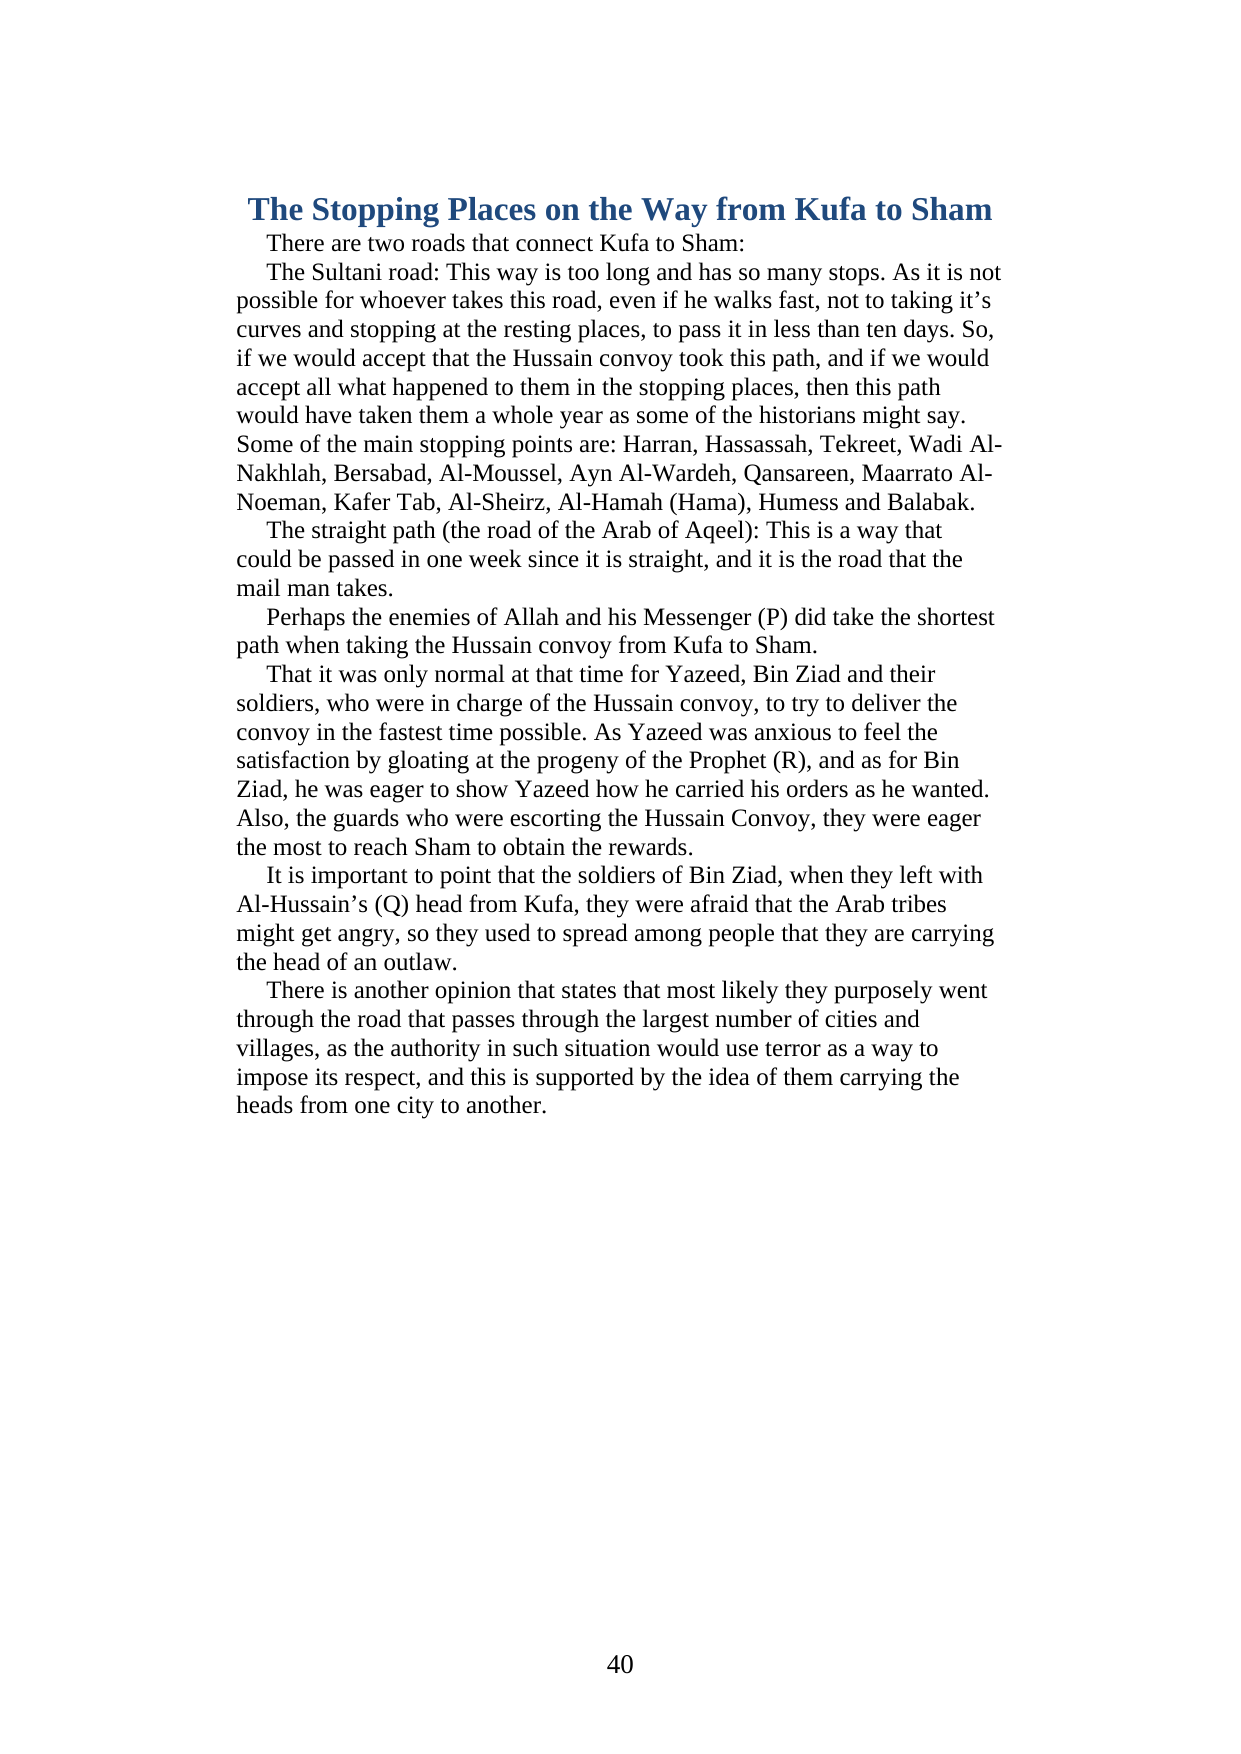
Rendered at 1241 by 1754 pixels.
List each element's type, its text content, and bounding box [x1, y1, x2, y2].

text There are two roads that connect Kufa to Sham: [236, 228, 1004, 257]
text The Sultani road: This way is too long and has so many stops. As it is not possible for whoever takes this road, even if he walks fast, not to taking it’s curves and stopping at the resting places, to pass it in less than ten days. So, if we would accept that the Hussain convoy took this path, and if we would accept all what happened to them in the stopping places, then this path would have taken them a whole year as some of the historians might say. Some of the main stopping points are: Harran, Hassassah, Tekreet, Wadi Al-Nakhlah, Bersabad, Al-Moussel, Ayn Al-Wardeh, Qansareen, Maarrato Al-Noeman, Kafer Tab, Al-Sheirz, Al-Hamah (Hama), Humess and Balabak. [236, 257, 1004, 516]
text It is important to point that the soldiers of Bin Ziad, when they left with Al-Hussain’s (Q) head from Kufa, they were afraid that the Arab tribes might get angry, so they used to spread among people that they are carrying the head of an outlaw. [236, 861, 1004, 976]
text That it was only normal at that time for Yazeed, Bin Ziad and their soldiers, who were in charge of the Hussain convoy, to try to deliver the convoy in the fastest time possible. As Yazeed was anxious to feel the satisfaction by gloating at the progeny of the Prophet (R), and as for Bin Ziad, he was eager to show Yazeed how he carried his orders as he wanted. Also, the guards who were escorting the Hussain Convoy, they were eager the most to reach Sham to obtain the rewards. [236, 659, 1004, 861]
text Perhaps the enemies of Allah and his Messenger (P) did take the shortest path when taking the Hussain convoy from Kufa to Sham. [236, 602, 1004, 659]
subtitle The Stopping Places on the Way from Kufa to Sham [236, 190, 1004, 228]
text There is another opinion that states that most likely they purposely went through the road that passes through the largest number of cities and villages, as the authority in such situation would use terror as a way to impose its respect, and this is supported by the idea of them carrying the heads from one city to another. [236, 976, 1004, 1119]
text The straight path (the road of the Arab of Aqeel): This is a way that could be passed in one week since it is straight, and it is the road that the mail man takes. [236, 516, 1004, 602]
